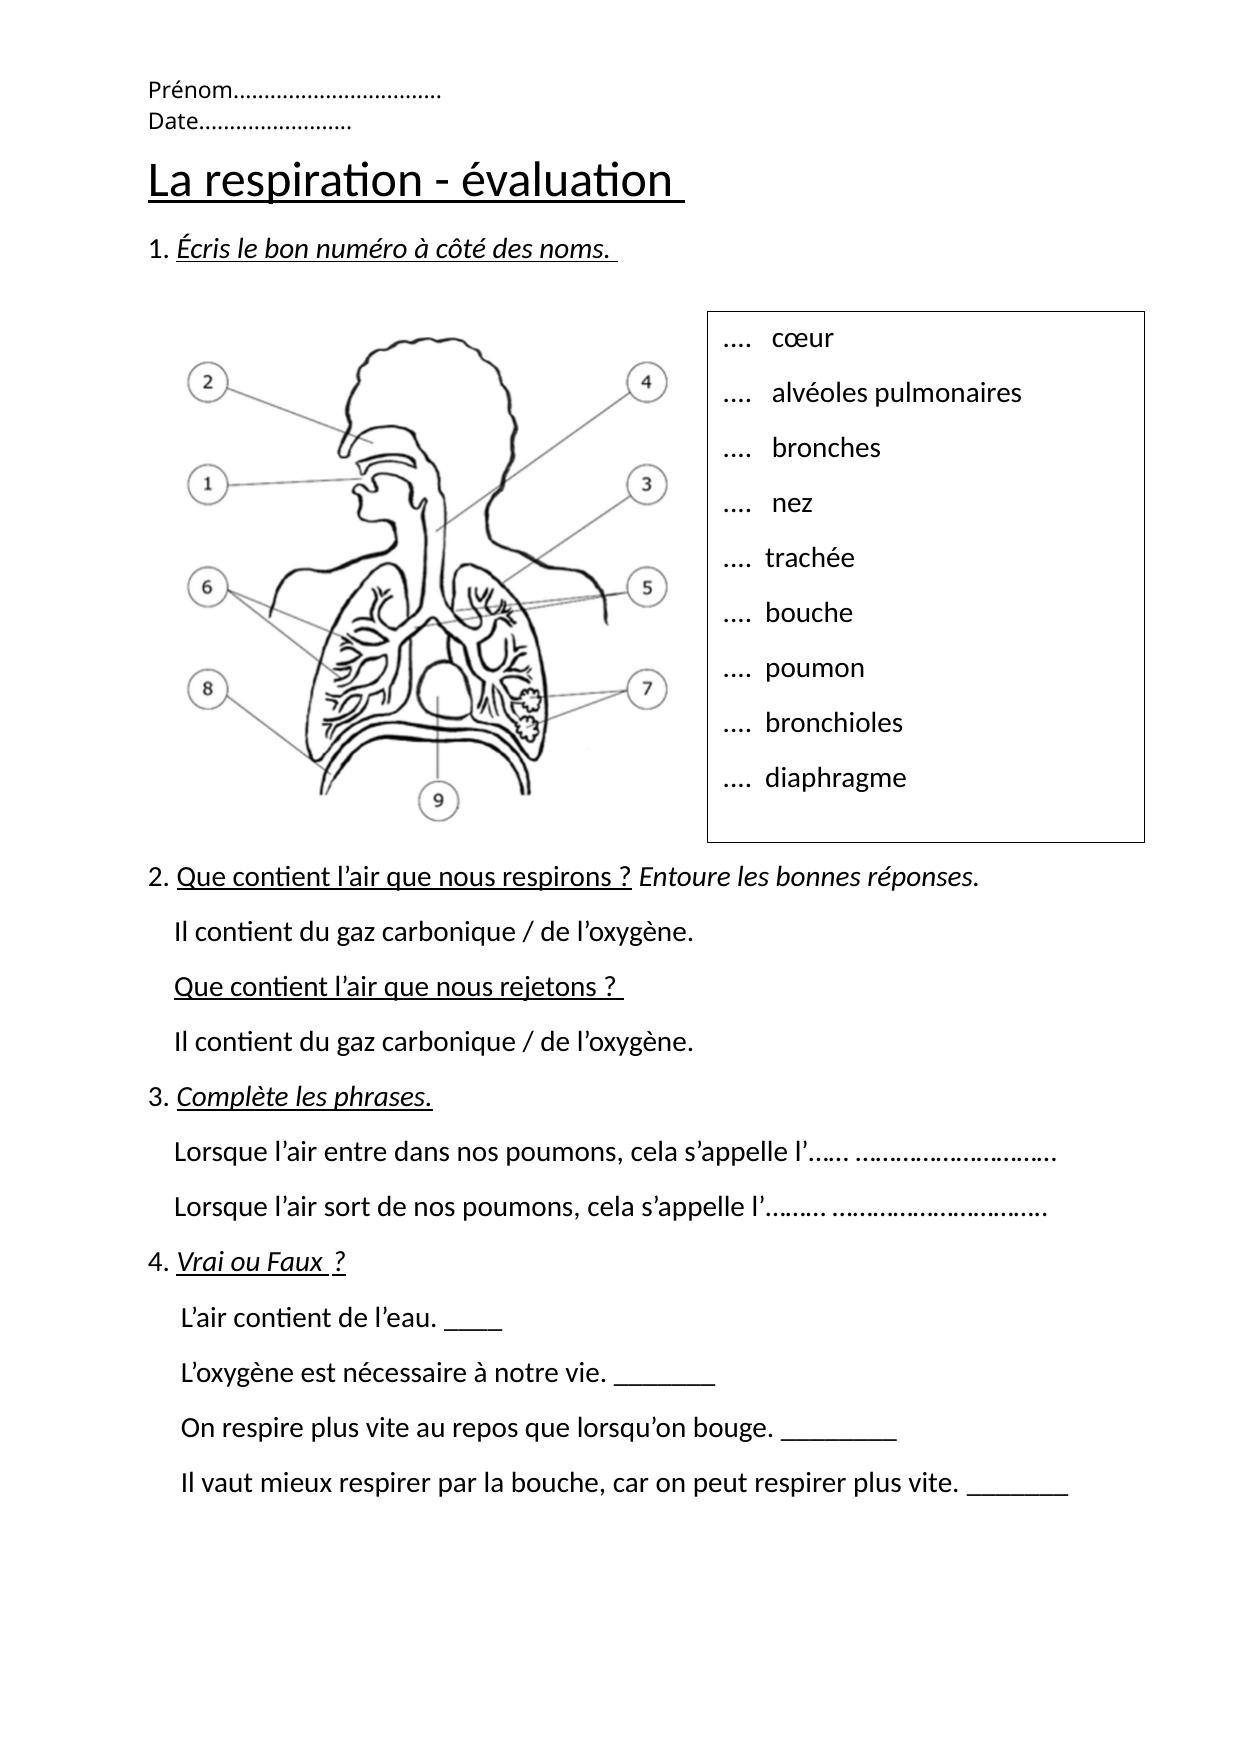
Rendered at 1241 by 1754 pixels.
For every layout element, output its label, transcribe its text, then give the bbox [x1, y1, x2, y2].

text 3. Complète les phrases. [148, 1078, 1093, 1114]
text Il contient du gaz carbonique / de l’oxygène. [148, 1023, 1093, 1059]
text 4. Vrai ou Faux ? [148, 1243, 1093, 1279]
text Il contient du gaz carbonique / de l’oxygène. [148, 913, 1093, 948]
text Lorsque l’air entre dans nos poumons, cela s’appelle l’…… ………………………… [148, 1133, 1093, 1169]
text Que contient l’air que nous rejetons ? [148, 968, 1093, 1004]
text 2. Que contient l’air que nous respirons ? Entoure les bonnes réponses. [148, 858, 1093, 893]
text Il vaut mieux respirer par la bouche, car on peut respirer plus vite. _______ [148, 1464, 1093, 1499]
text L’oxygène est nécessaire à notre vie. _______ [148, 1354, 1093, 1389]
picture [147, 335, 707, 839]
text Lorsque l’air sort de nos poumons, cela s’appelle l’……… ………………………….. [148, 1188, 1093, 1224]
text L’air contient de l’eau. ____ [148, 1299, 1093, 1334]
text La respiration - évaluation [148, 148, 1093, 209]
text On respire plus vite au repos que lorsqu’on bouge. ________ [148, 1409, 1093, 1444]
text 1. Écris le bon numéro à côté des noms. [148, 230, 1093, 266]
